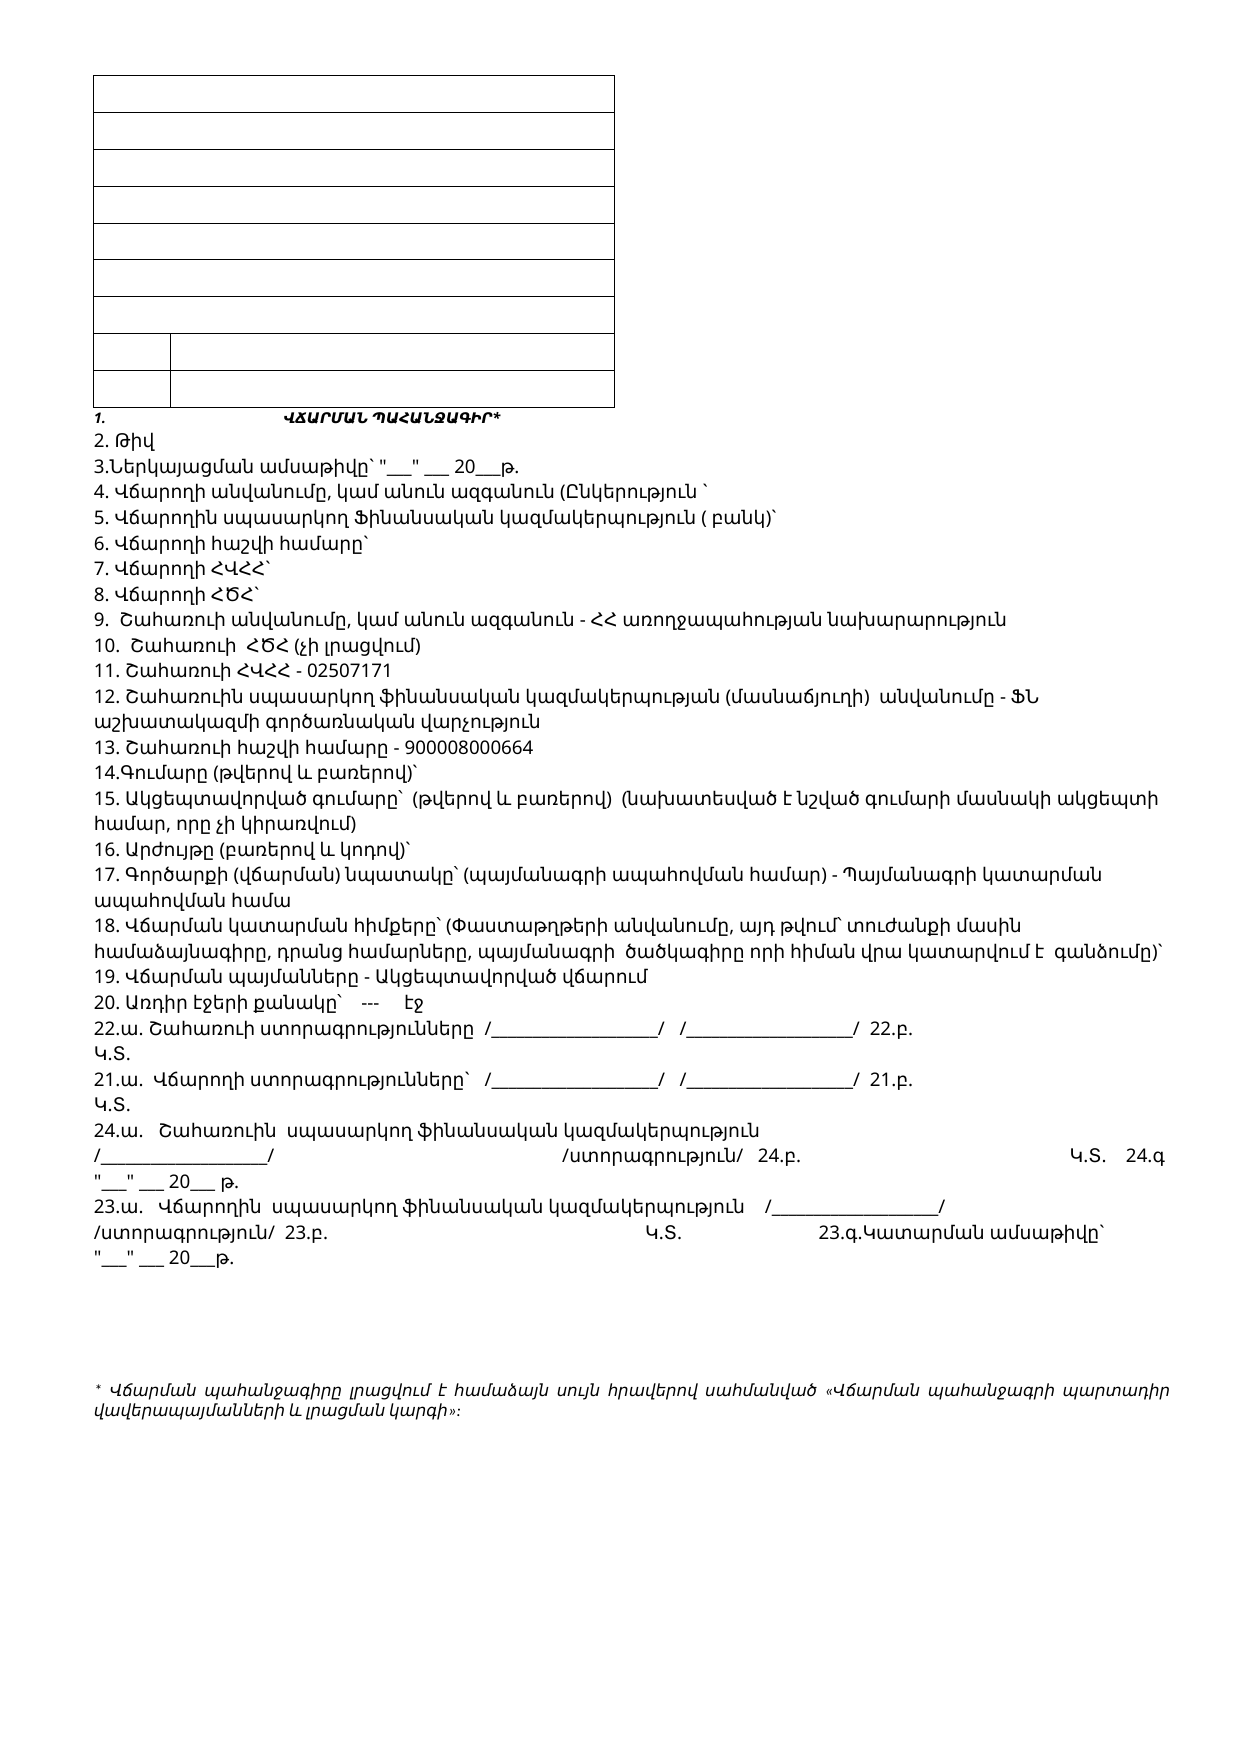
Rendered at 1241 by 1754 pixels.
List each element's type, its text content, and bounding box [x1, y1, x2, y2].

text * Վճարման պահանջագիրը լրացվում է համաձայն սույն հրավերով սահմանված «Վճարման պահանջագրի պարտադիր վավերապայմանների և լրացման կարգի»: [94, 1380, 1171, 1421]
